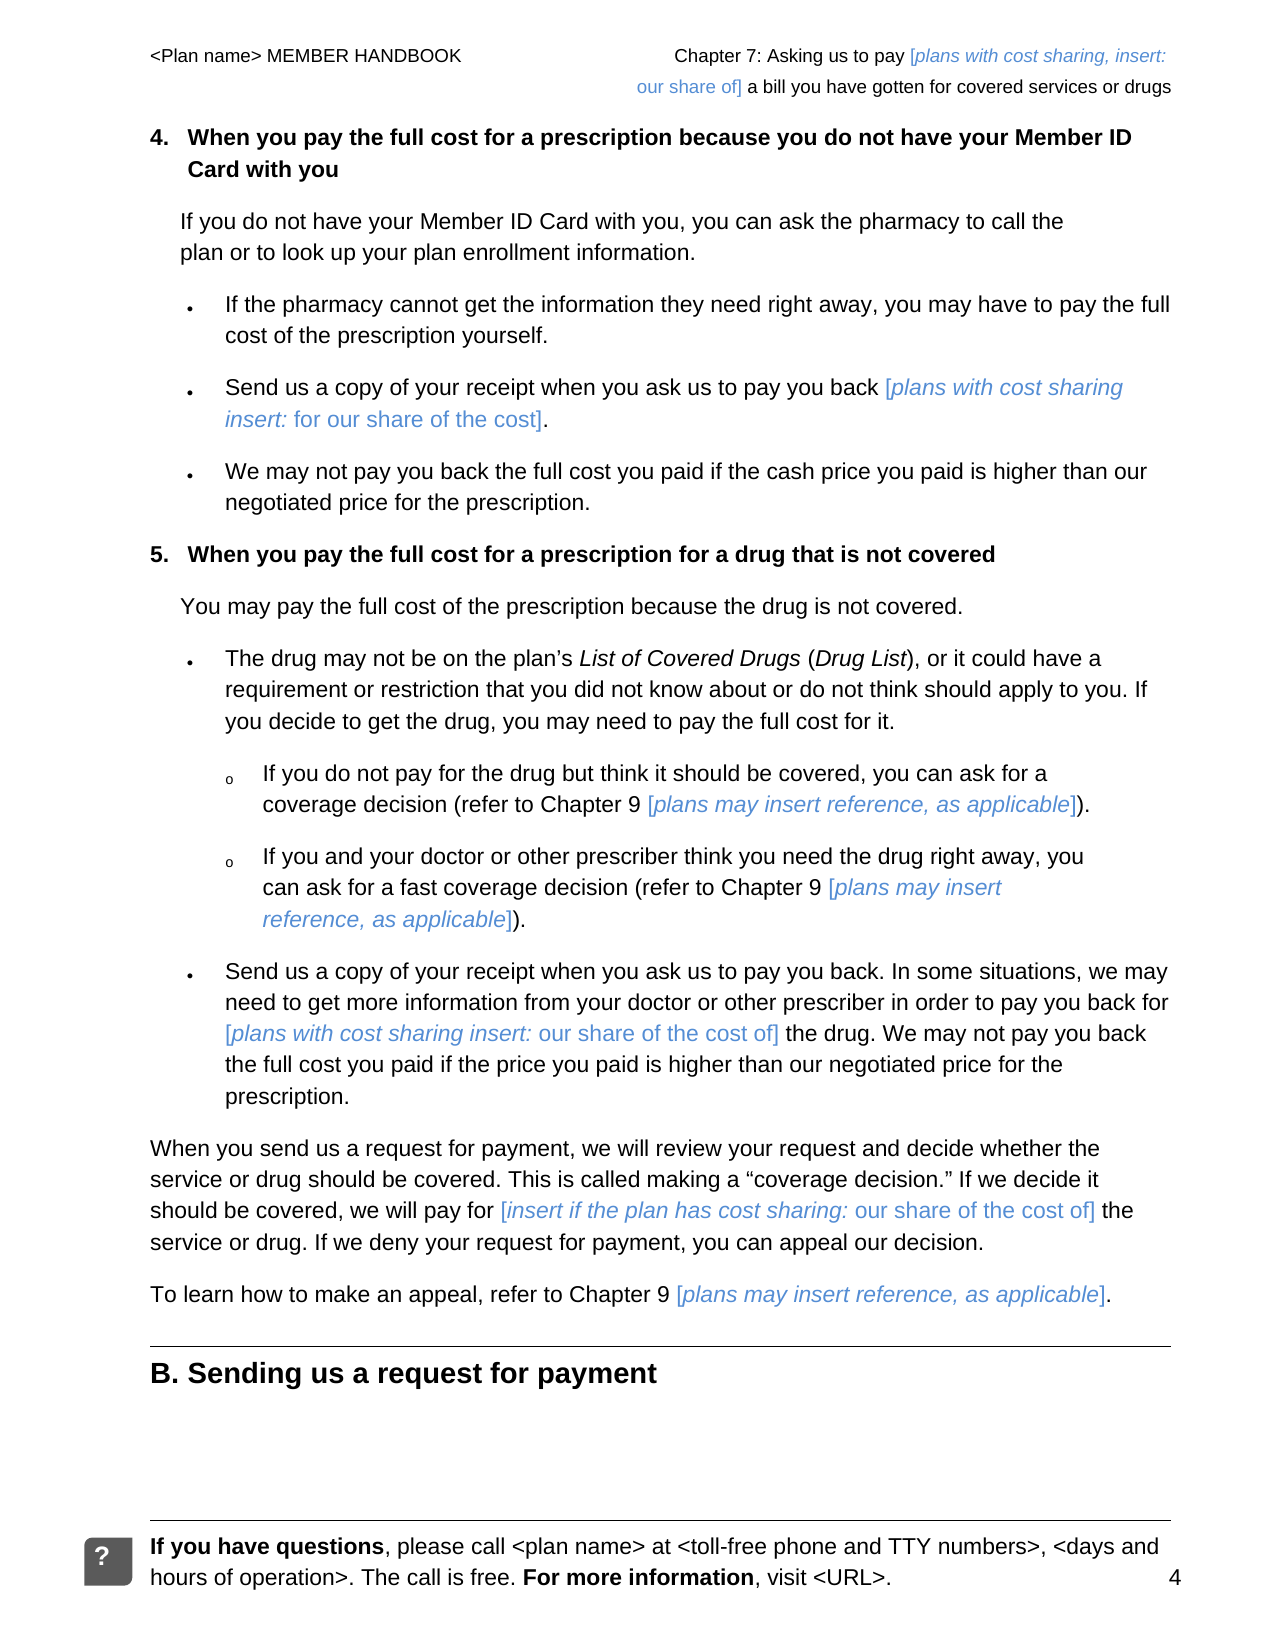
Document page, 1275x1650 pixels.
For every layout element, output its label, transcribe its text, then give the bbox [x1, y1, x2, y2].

subtitle Sending us a request for payment [150, 1347, 1171, 1391]
list The drug may not be on the plan’s List of Covered Drugs (Drug List), or it could have a requirement or restriction that you did not know about or do not think should apply to you. If you decide to get the drug, you may need to pay the full cost for it. [187, 642, 1171, 735]
list Send us a copy of your receipt when you ask us to pay you back. In some situations, we may need to get more information from your doctor or other prescriber in order to pay you back for [plans with cost sharing insert: our share of the cost of] the drug. We may not pay you back the full cost you paid if the price you paid is higher than our negotiated price for the prescription. [187, 954, 1171, 1110]
list If the pharmacy cannot get the information they need right away, you may have to pay the full cost of the prescription yourself. [187, 287, 1171, 350]
text When you send us a request for payment, we will review your request and decide whether the service or drug should be covered. This is called making a “coverage decision.” If we decide it should be covered, we will pay for [insert if the plan has cost sharing: our share of the cost of] the service or drug. If we deny your request for payment, you can appeal our decision. [150, 1131, 1171, 1256]
list When you pay the full cost for a prescription because you do not have your Member ID Card with you [150, 121, 1171, 183]
list If you and your doctor or other prescriber think you need the drug right away, you can ask for a fast coverage decision (refer to Chapter 9 [plans may insert reference, as applicable]). [225, 839, 1096, 933]
list If you do not have your Member ID Card with you, you can ask the pharmacy to call the plan or to look up your plan enrollment information. [180, 204, 1096, 267]
list You may pay the full cost of the prescription because the drug is not covered. [180, 589, 1096, 621]
list Send us a copy of your receipt when you ask us to pay you back [plans with cost sharing insert: for our share of the cost]. [187, 371, 1171, 433]
list If you do not pay for the drug but think it should be covered, you can ask for a coverage decision (refer to Chapter 9 [plans may insert reference, as applicable]). [225, 756, 1096, 819]
list We may not pay you back the full cost you paid if the cash price you paid is higher than our negotiated price for the prescription. [187, 454, 1171, 517]
list When you pay the full cost for a prescription for a drug that is not covered [150, 537, 1171, 569]
text To learn how to make an appeal, refer to Chapter 9 [plans may insert reference, as applicable]. [150, 1277, 1171, 1308]
